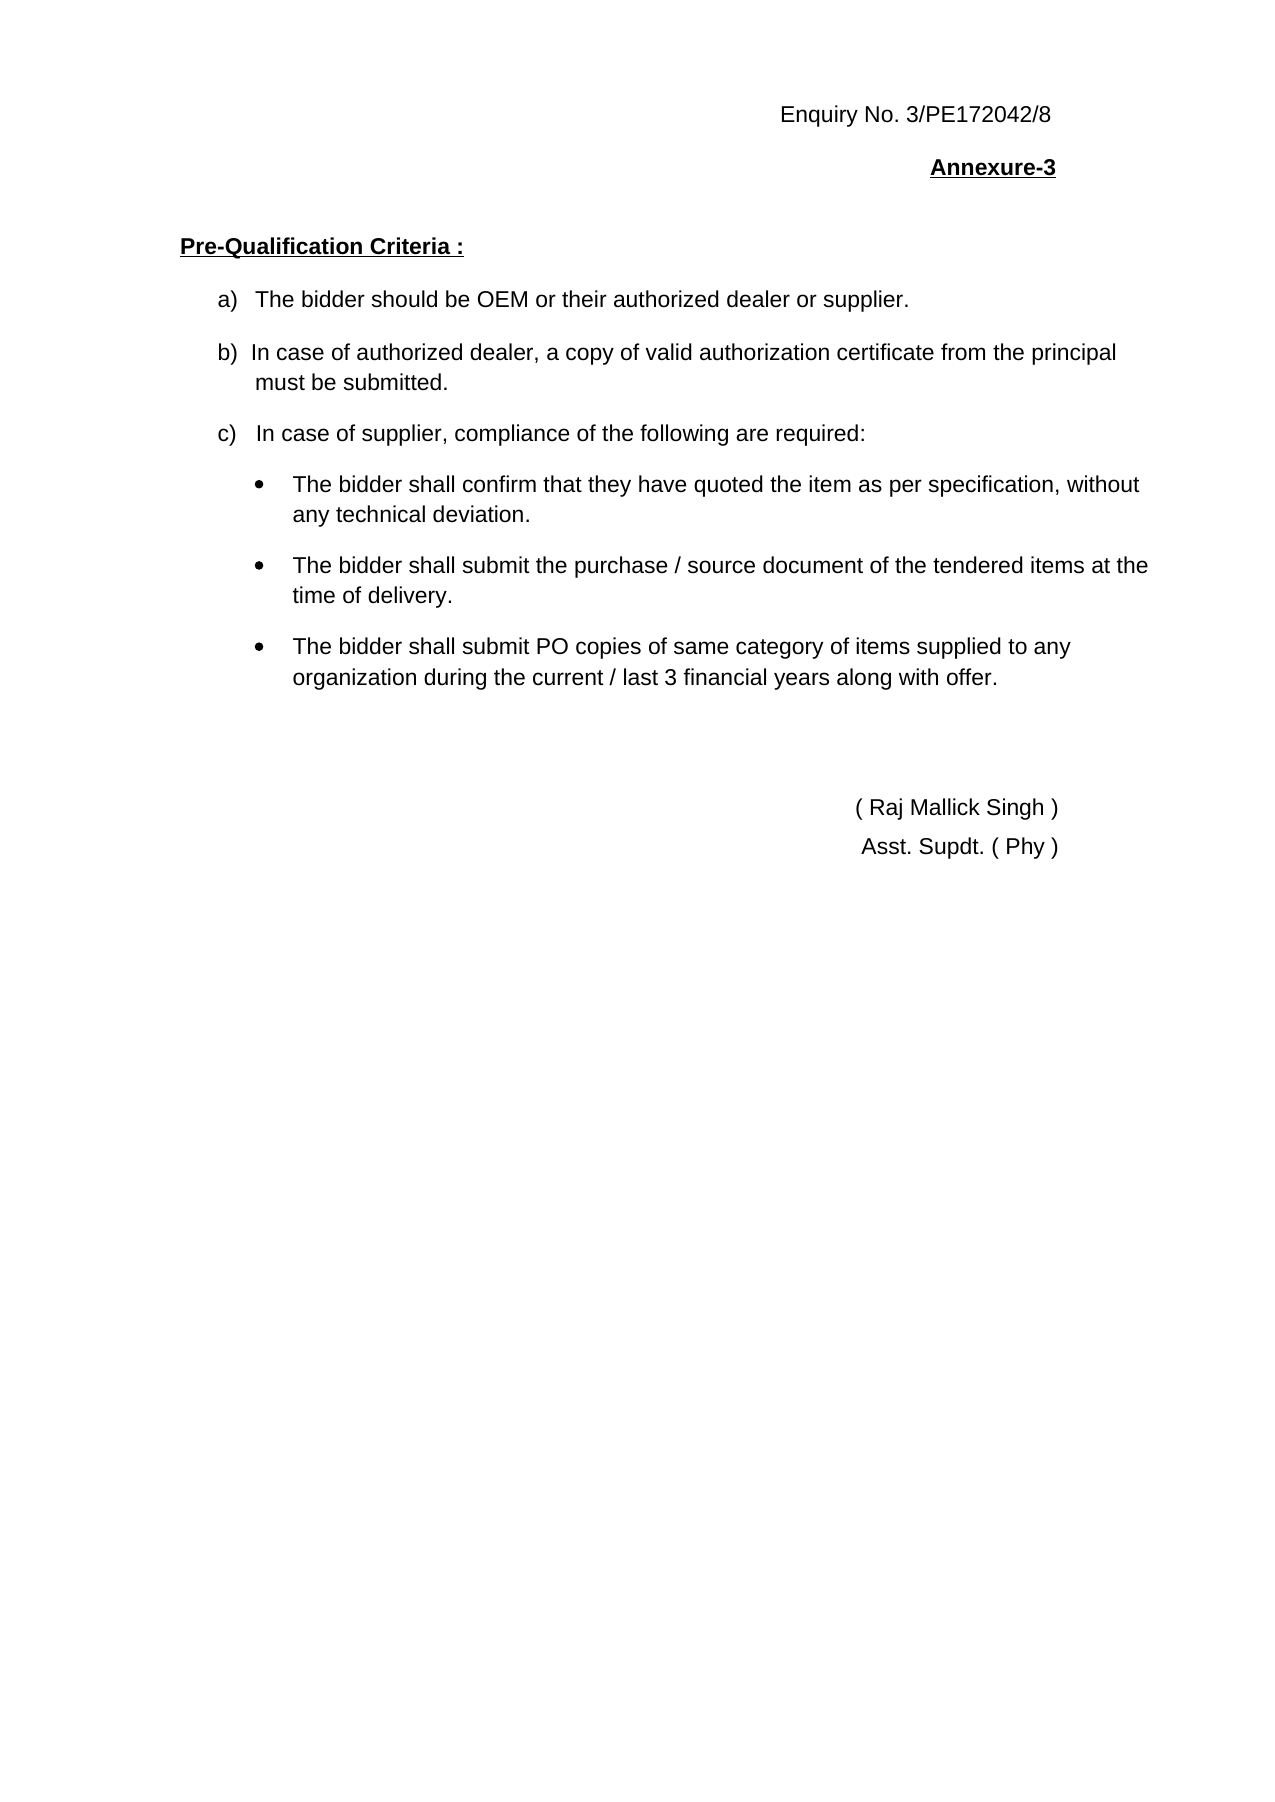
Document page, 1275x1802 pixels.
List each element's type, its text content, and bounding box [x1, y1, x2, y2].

text Pre-Qualification Criteria : [180, 233, 1155, 259]
text Asst. Supdt. ( Phy ) [180, 833, 1155, 859]
list The bidder should be OEM or their authorized dealer or supplier. [217, 286, 1155, 312]
text Annexure-3 [855, 154, 1155, 180]
text ( Raj Mallick Singh ) [180, 793, 1155, 820]
text b) In case of authorized dealer, a copy of valid authorization certificate from the principal must be submitted. [217, 338, 1155, 395]
list The bidder shall confirm that they have quoted the item as per specification, without any technical deviation. [255, 471, 1155, 527]
text Enquiry No. 3/PE172042/8 [180, 101, 1155, 128]
text c) In case of supplier, compliance of the following are required: [217, 420, 1155, 446]
list The bidder shall submit the purchase / source document of the tendered items at the time of delivery. [255, 552, 1155, 609]
list The bidder shall submit PO copies of same category of items supplied to any organization during the current / last 3 financial years along with offer. [255, 633, 1155, 690]
